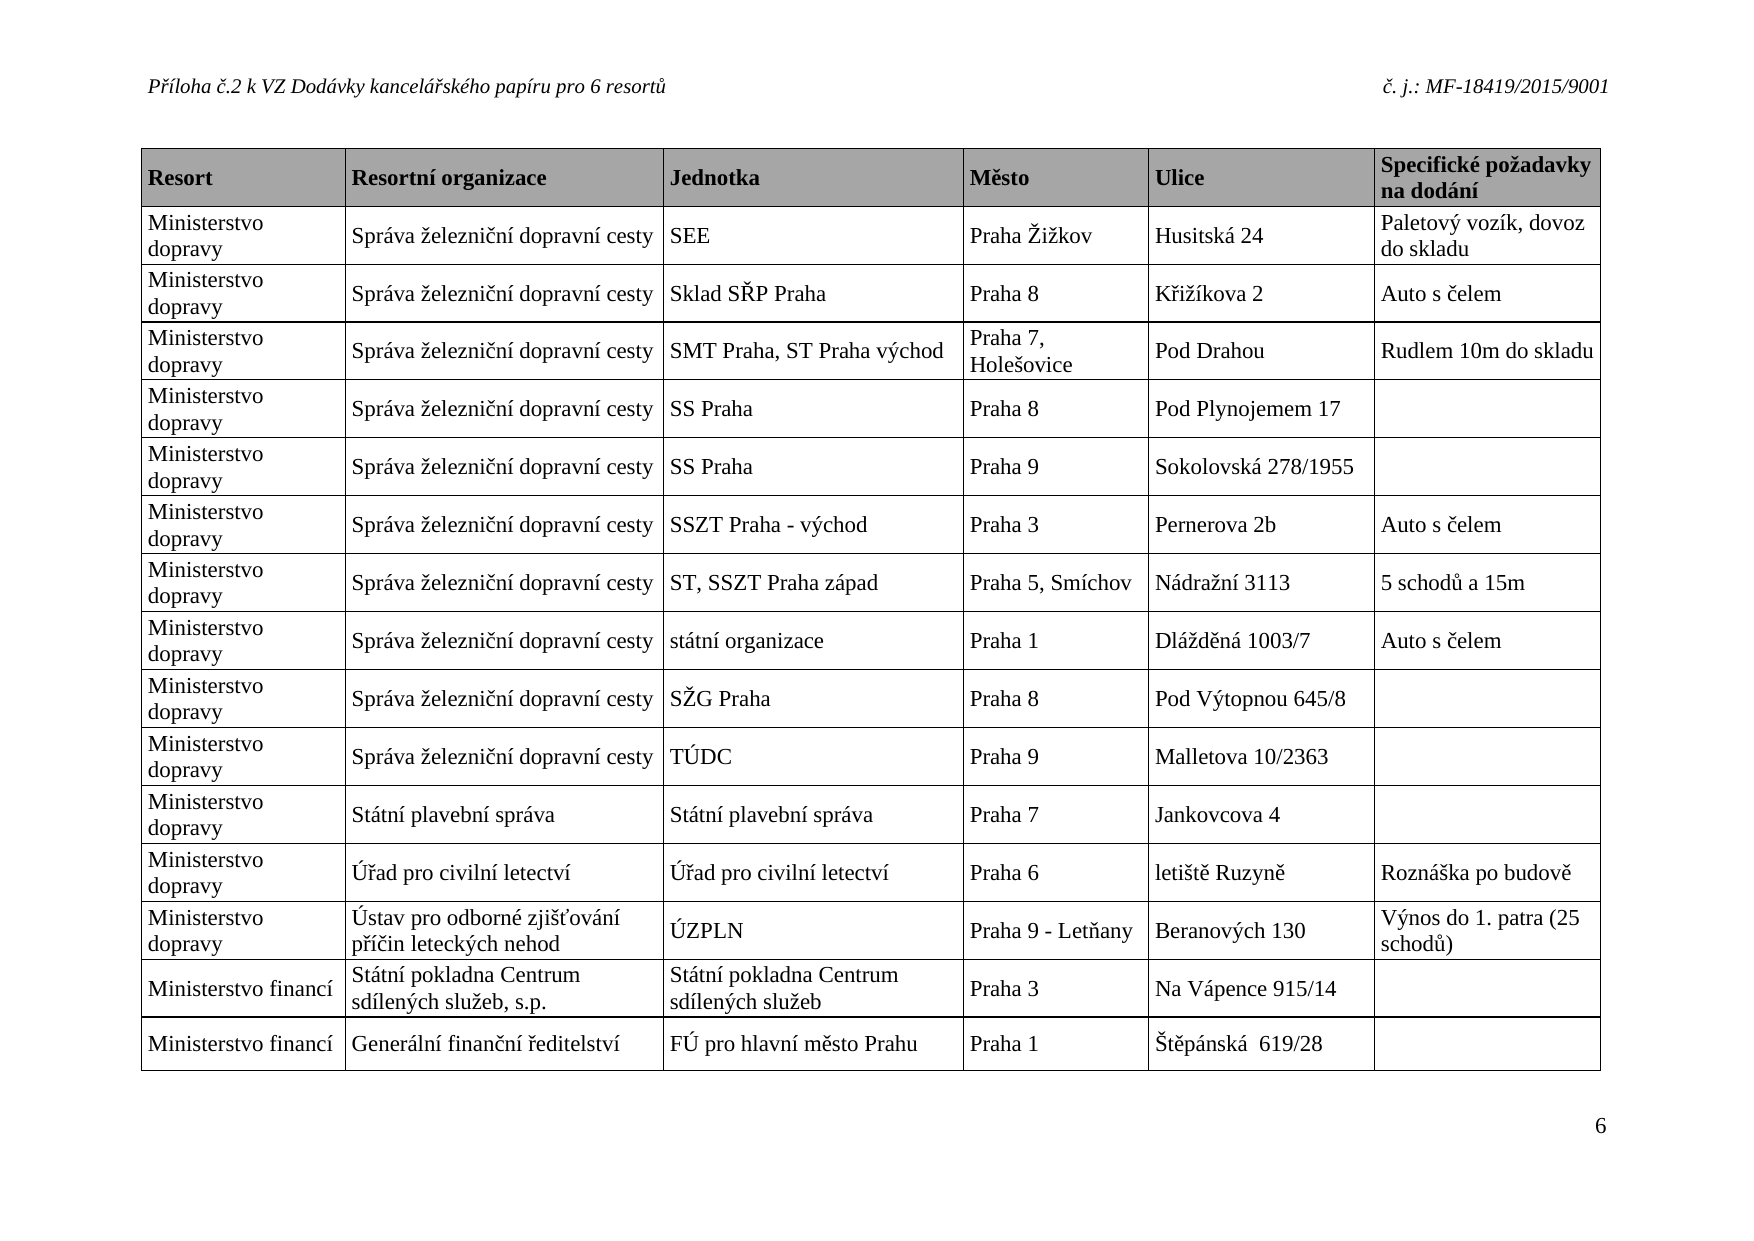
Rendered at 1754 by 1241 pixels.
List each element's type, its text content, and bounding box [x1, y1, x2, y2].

table_cell Dlážděná 1003/7 [1149, 612, 1374, 669]
table_cell FÚ pro hlavní město Prahu [664, 1018, 963, 1069]
table_cell Auto s čelem [1375, 496, 1600, 553]
table_cell Praha 6 [964, 844, 1148, 901]
table_cell SS Praha [664, 438, 963, 495]
table_cell Ministerstvo dopravy [142, 265, 345, 321]
table_cell Ústav pro odborné zjišťování příčin leteckých nehod [346, 902, 663, 958]
table_cell [1375, 670, 1600, 727]
table_cell SSZT Praha - východ [664, 496, 963, 553]
table_cell Ministerstvo dopravy [142, 207, 345, 263]
table_cell Správa železniční dopravní cesty [346, 438, 663, 495]
table_cell Praha 7, Holešovice [964, 323, 1148, 379]
table_header Město [964, 149, 1148, 206]
table_cell Státní plavební správa [346, 786, 663, 843]
table_cell Beranových 130 [1149, 902, 1374, 958]
table_cell Sokolovská 278/1955 [1149, 438, 1374, 495]
table_cell Výnos do 1. patra (25 schodů) [1375, 902, 1600, 958]
table_header Jednotka [664, 149, 963, 206]
table_cell Nádražní 3113 [1149, 554, 1374, 611]
table_cell Správa železniční dopravní cesty [346, 612, 663, 669]
table_cell Správa železniční dopravní cesty [346, 380, 663, 437]
table_header Ulice [1149, 149, 1374, 206]
table_cell Praha 9 [964, 728, 1148, 785]
table_cell Správa železniční dopravní cesty [346, 670, 663, 727]
table_cell Pod Drahou [1149, 323, 1374, 379]
table_cell Malletova 10/2363 [1149, 728, 1374, 785]
table_cell Praha 1 [964, 1018, 1148, 1069]
table_cell Praha 3 [964, 960, 1148, 1016]
table_cell Praha 3 [964, 496, 1148, 553]
table_cell [1375, 438, 1600, 495]
table_cell Na Vápence 915/14 [1149, 960, 1374, 1016]
table_cell státní organizace [664, 612, 963, 669]
table_cell 5 schodů a 15m [1375, 554, 1600, 611]
table_cell [1375, 380, 1600, 437]
table_cell Ministerstvo dopravy [142, 323, 345, 379]
table_cell SŽG Praha [664, 670, 963, 727]
table_cell Auto s čelem [1375, 612, 1600, 669]
table_cell Úřad pro civilní letectví [664, 844, 963, 901]
table_cell Správa železniční dopravní cesty [346, 728, 663, 785]
table_cell Správa železniční dopravní cesty [346, 323, 663, 379]
table_cell Praha 9 - Letňany [964, 902, 1148, 958]
table_cell Ministerstvo dopravy [142, 612, 345, 669]
table_cell Pernerova 2b [1149, 496, 1374, 553]
table_cell Ministerstvo dopravy [142, 728, 345, 785]
table_cell Husitská 24 [1149, 207, 1374, 263]
table_cell Paletový vozík, dovoz do skladu [1375, 207, 1600, 263]
table_cell Sklad SŘP Praha [664, 265, 963, 321]
table_cell [1375, 960, 1600, 1016]
table_cell Správa železniční dopravní cesty [346, 554, 663, 611]
table_cell Ministerstvo dopravy [142, 496, 345, 553]
table_header Resort [142, 149, 345, 206]
table_cell Ministerstvo dopravy [142, 670, 345, 727]
table_cell Štěpánská 619/28 [1149, 1018, 1374, 1069]
table_cell Praha 9 [964, 438, 1148, 495]
table_cell Správa železniční dopravní cesty [346, 265, 663, 321]
table_cell Auto s čelem [1375, 265, 1600, 321]
table_cell Státní pokladna Centrum sdílených služeb [664, 960, 963, 1016]
table_cell Ministerstvo dopravy [142, 902, 345, 958]
table_cell SEE [664, 207, 963, 263]
table_cell Státní pokladna Centrum sdílených služeb, s.p. [346, 960, 663, 1016]
table_cell Roznáška po budově [1375, 844, 1600, 901]
table_cell Křižíkova 2 [1149, 265, 1374, 321]
table_cell Ministerstvo dopravy [142, 438, 345, 495]
table_cell Ministerstvo dopravy [142, 844, 345, 901]
table_header Specifické požadavky na dodání [1375, 149, 1600, 206]
table_cell Ministerstvo financí [142, 1018, 345, 1069]
table_cell Ministerstvo financí [142, 960, 345, 1016]
table_cell Pod Plynojemem 17 [1149, 380, 1374, 437]
table_cell Praha 1 [964, 612, 1148, 669]
table_cell Rudlem 10m do skladu [1375, 323, 1600, 379]
table_cell [1375, 1018, 1600, 1069]
table_cell letiště Ruzyně [1149, 844, 1374, 901]
table_cell Pod Výtopnou 645/8 [1149, 670, 1374, 727]
table_cell ST, SSZT Praha západ [664, 554, 963, 611]
table_cell SS Praha [664, 380, 963, 437]
table_header Resortní organizace [346, 149, 663, 206]
table_cell Správa železniční dopravní cesty [346, 496, 663, 553]
table_cell Státní plavební správa [664, 786, 963, 843]
table_cell SMT Praha, ST Praha východ [664, 323, 963, 379]
table_cell Ministerstvo dopravy [142, 554, 345, 611]
table_cell Úřad pro civilní letectví [346, 844, 663, 901]
table_cell Generální finanční ředitelství [346, 1018, 663, 1069]
table_cell ÚZPLN [664, 902, 963, 958]
table_cell Praha 7 [964, 786, 1148, 843]
table_cell [1375, 728, 1600, 785]
table_cell TÚDC [664, 728, 963, 785]
table_cell Praha Žižkov [964, 207, 1148, 263]
table_cell Jankovcova 4 [1149, 786, 1374, 843]
table_cell Praha 8 [964, 670, 1148, 727]
table_cell Praha 8 [964, 380, 1148, 437]
table_cell Ministerstvo dopravy [142, 380, 345, 437]
table_cell Praha 5, Smíchov [964, 554, 1148, 611]
table_cell Praha 8 [964, 265, 1148, 321]
table_cell [1375, 786, 1600, 843]
table_cell Správa železniční dopravní cesty [346, 207, 663, 263]
table_cell Ministerstvo dopravy [142, 786, 345, 843]
